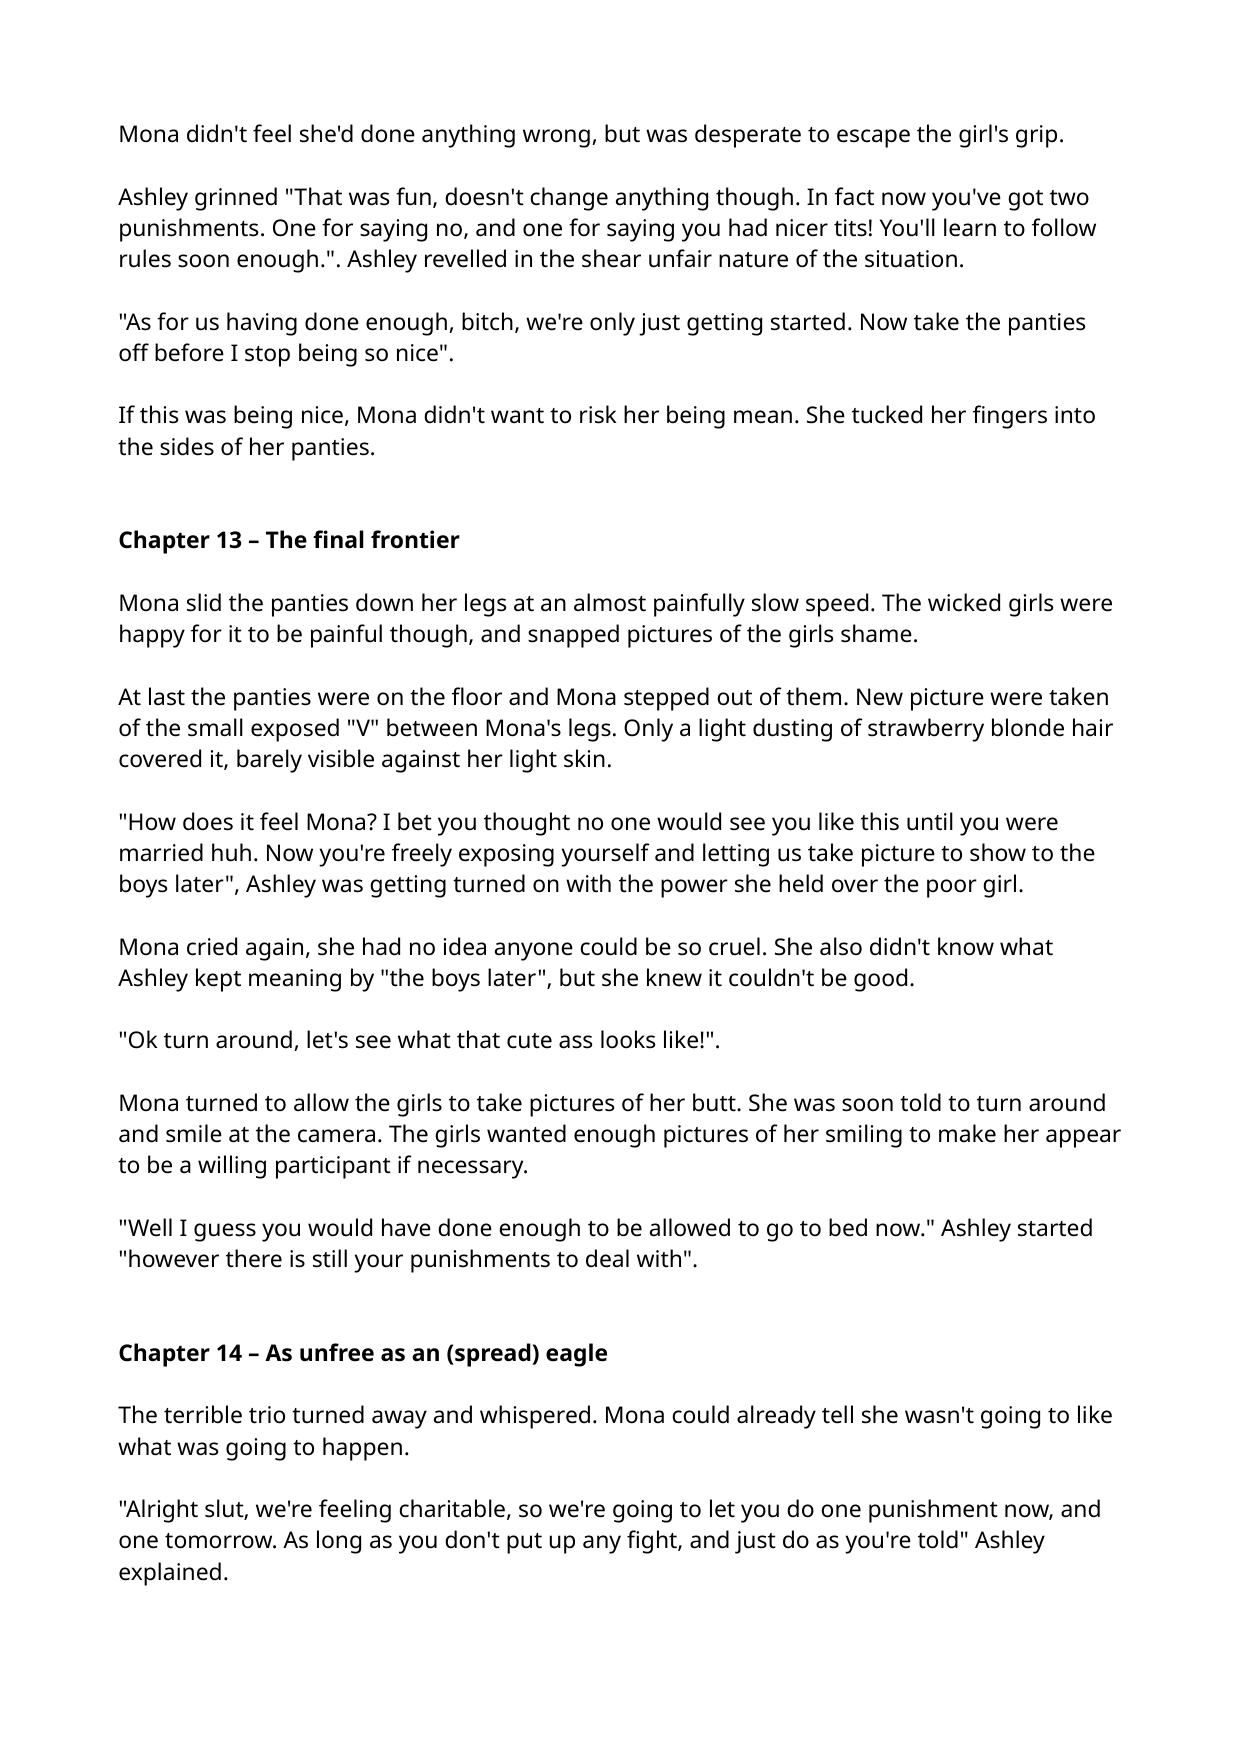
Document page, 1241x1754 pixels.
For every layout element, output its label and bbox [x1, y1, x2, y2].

text [118, 118, 1122, 1618]
